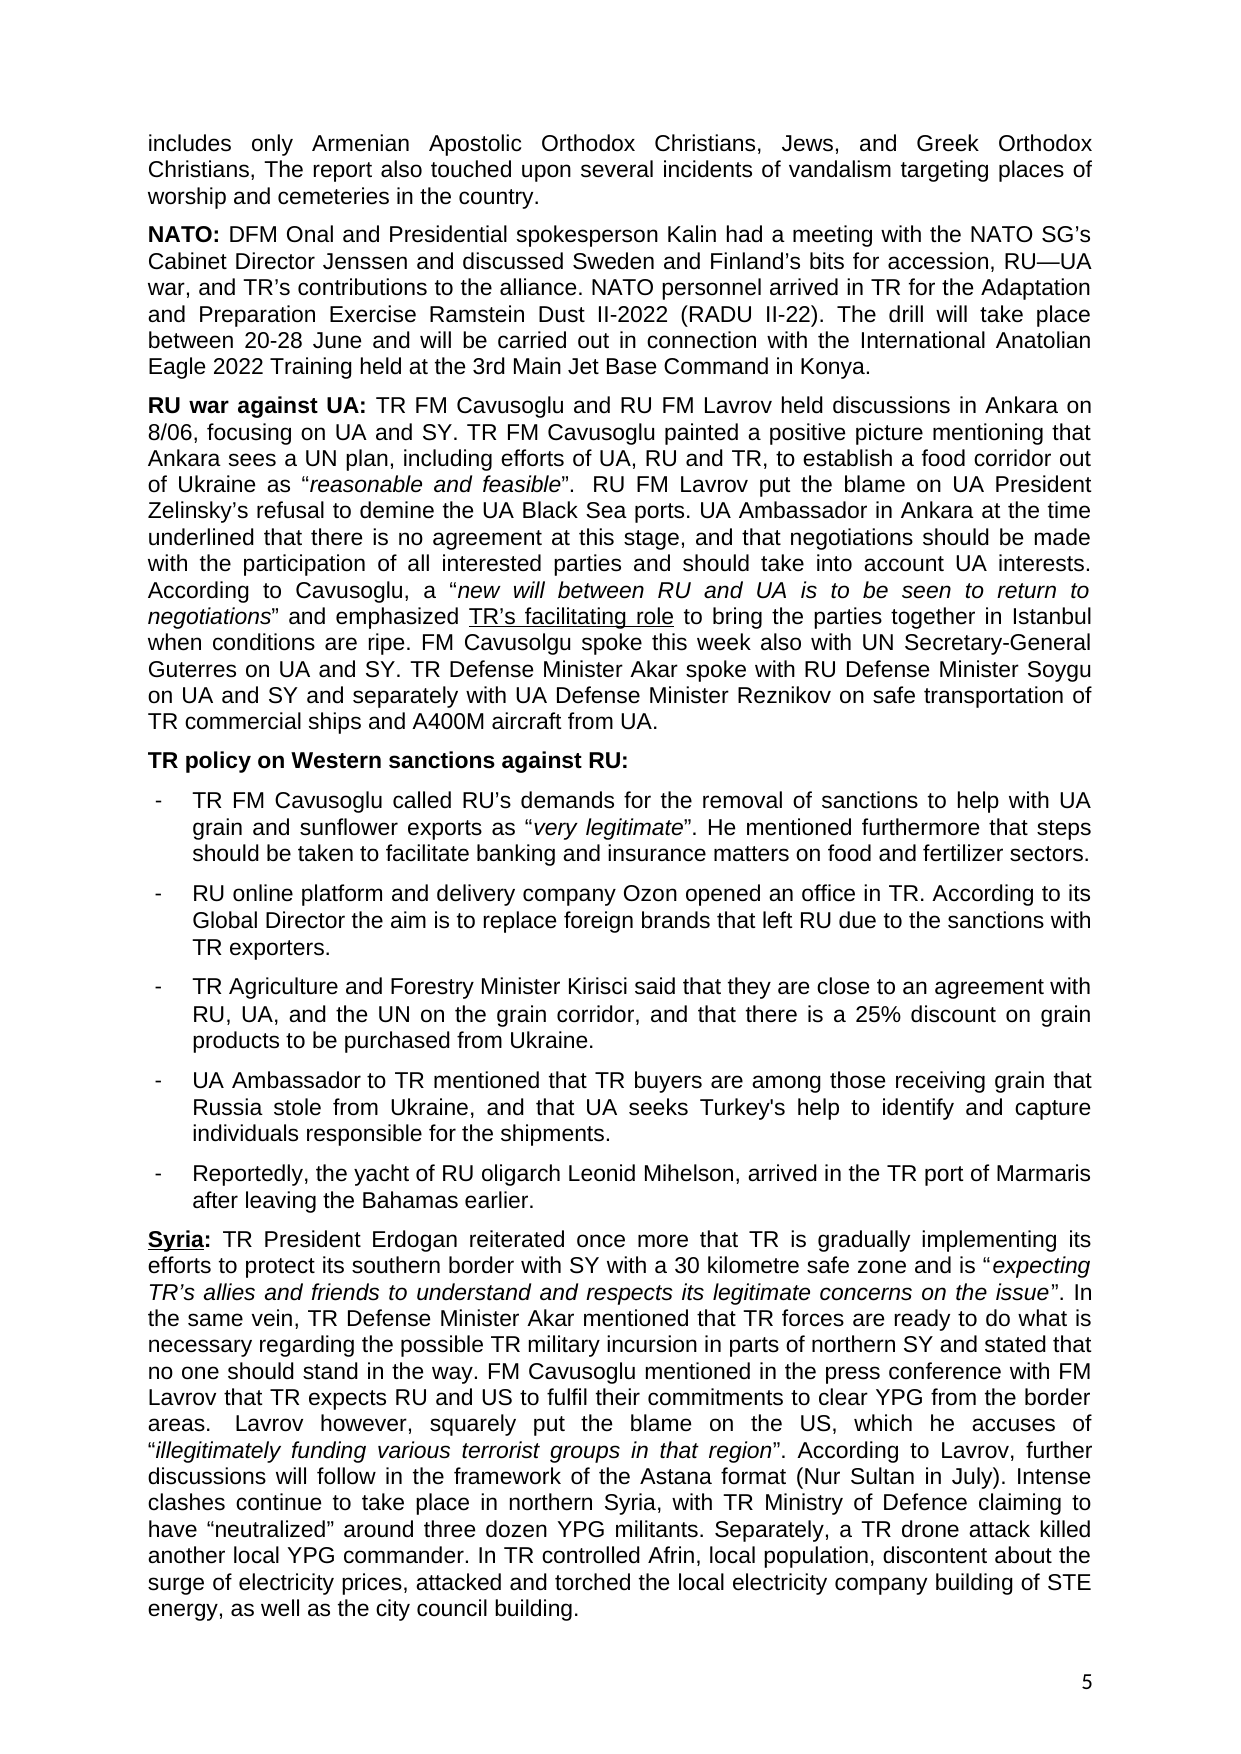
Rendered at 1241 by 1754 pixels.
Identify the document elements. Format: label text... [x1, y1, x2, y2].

text Syria: TR President Erdogan reiterated once more that TR is gradually implementing its efforts to protect its southern border with SY with a 30 kilometre safe zone and is “expecting TR’s allies and friends to understand and respects its legitimate concerns on the issue”. In the same vein, TR Defense Minister Akar mentioned that TR forces are ready to do what is necessary regarding the possible TR military incursion in parts of northern SY and stated that no one should stand in the way. FM Cavusoglu mentioned in the press conference with FM Lavrov that TR expects RU and US to fulfil their commitments to clear YPG from the border areas. Lavrov however, squarely put the blame on the US, which he accuses of “illegitimately funding various terrorist groups in that region”. According to Lavrov, further discussions will follow in the framework of the Astana format (Nur Sultan in July). Intense clashes continue to take place in northern Syria, with TR Ministry of Defence claiming to have “neutralized” around three dozen YPG militants. Separately, a TR drone attack killed another local YPG commander. In TR controlled Afrin, local population, discontent about the surge of electricity prices, attacked and torched the local electricity company building of STE energy, as well as the city council building. [148, 1226, 1092, 1621]
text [148, 130, 1092, 209]
text TR policy on Western sanctions against RU: [148, 747, 1092, 773]
list Reportedly, the yacht of RU oligarch Leonid Mihelson, arrived in the TR port of Marmaris after leaving the Bahamas earlier. [154, 1159, 1092, 1213]
list TR FM Cavusoglu called RU’s demands for the removal of sanctions to help with UA grain and sunflower exports as “very legitimate”. He mentioned furthermore that steps should be taken to facilitate banking and insurance matters on food and fertilizer sectors. [155, 786, 1092, 867]
list TR Agriculture and Forestry Minister Kirisci said that they are close to an agreement with RU, UA, and the UN on the grain corridor, and that there is a 25% discount on grain products to be purchased from Ukraine. [154, 972, 1092, 1053]
list RU online platform and delivery company Ozon opened an office in TR. According to its Global Director the aim is to replace foreign brands that left RU due to the sanctions with TR exporters. [154, 879, 1092, 960]
text RU war against UA: TR FM Cavusoglu and RU FM Lavrov held discussions in Ankara on 8/06, focusing on UA and SY. TR FM Cavusoglu painted a positive picture mentioning that Ankara sees a UN plan, including efforts of UA, RU and TR, to establish a food corridor out of Ukraine as “reasonable and feasible”. RU FM Lavrov put the blame on UA President Zelinsky’s refusal to demine the UA Black Sea ports. UA Ambassador in Ankara at the time underlined that there is no agreement at this stage, and that negotiations should be made with the participation of all interested parties and should take into account UA interests. According to Cavusoglu, a “new will between RU and UA is to be seen to return to negotiations” and emphasized TR’s facilitating role to bring the parties together in Istanbul when conditions are ripe. FM Cavusolgu spoke this week also with UN Secretary-General Guterres on UA and SY. TR Defense Minister Akar spoke with RU Defense Minister Soygu on UA and SY and separately with UA Defense Minister Reznikov on safe transportation of TR commercial ships and A400M aircraft from UA. [148, 392, 1092, 735]
list UA Ambassador to TR mentioned that TR buyers are among those receiving grain that Russia stole from Ukraine, and that UA seeks Turkey's help to identify and capture individuals responsible for the shipments. [154, 1066, 1092, 1146]
text NATO: DFM Onal and Presidential spokesperson Kalin had a meeting with the NATO SG’s Cabinet Director Jenssen and discussed Sweden and Finland’s bits for accession, RU—UA war, and TR’s contributions to the alliance. NATO personnel arrived in TR for the Adaptation and Preparation Exercise Ramstein Dust II-2022 (RADU II-22). The drill will take place between 20-28 June and will be carried out in connection with the International Anatolian Eagle 2022 Training held at the 3rd Main Jet Base Command in Konya. [148, 221, 1092, 379]
